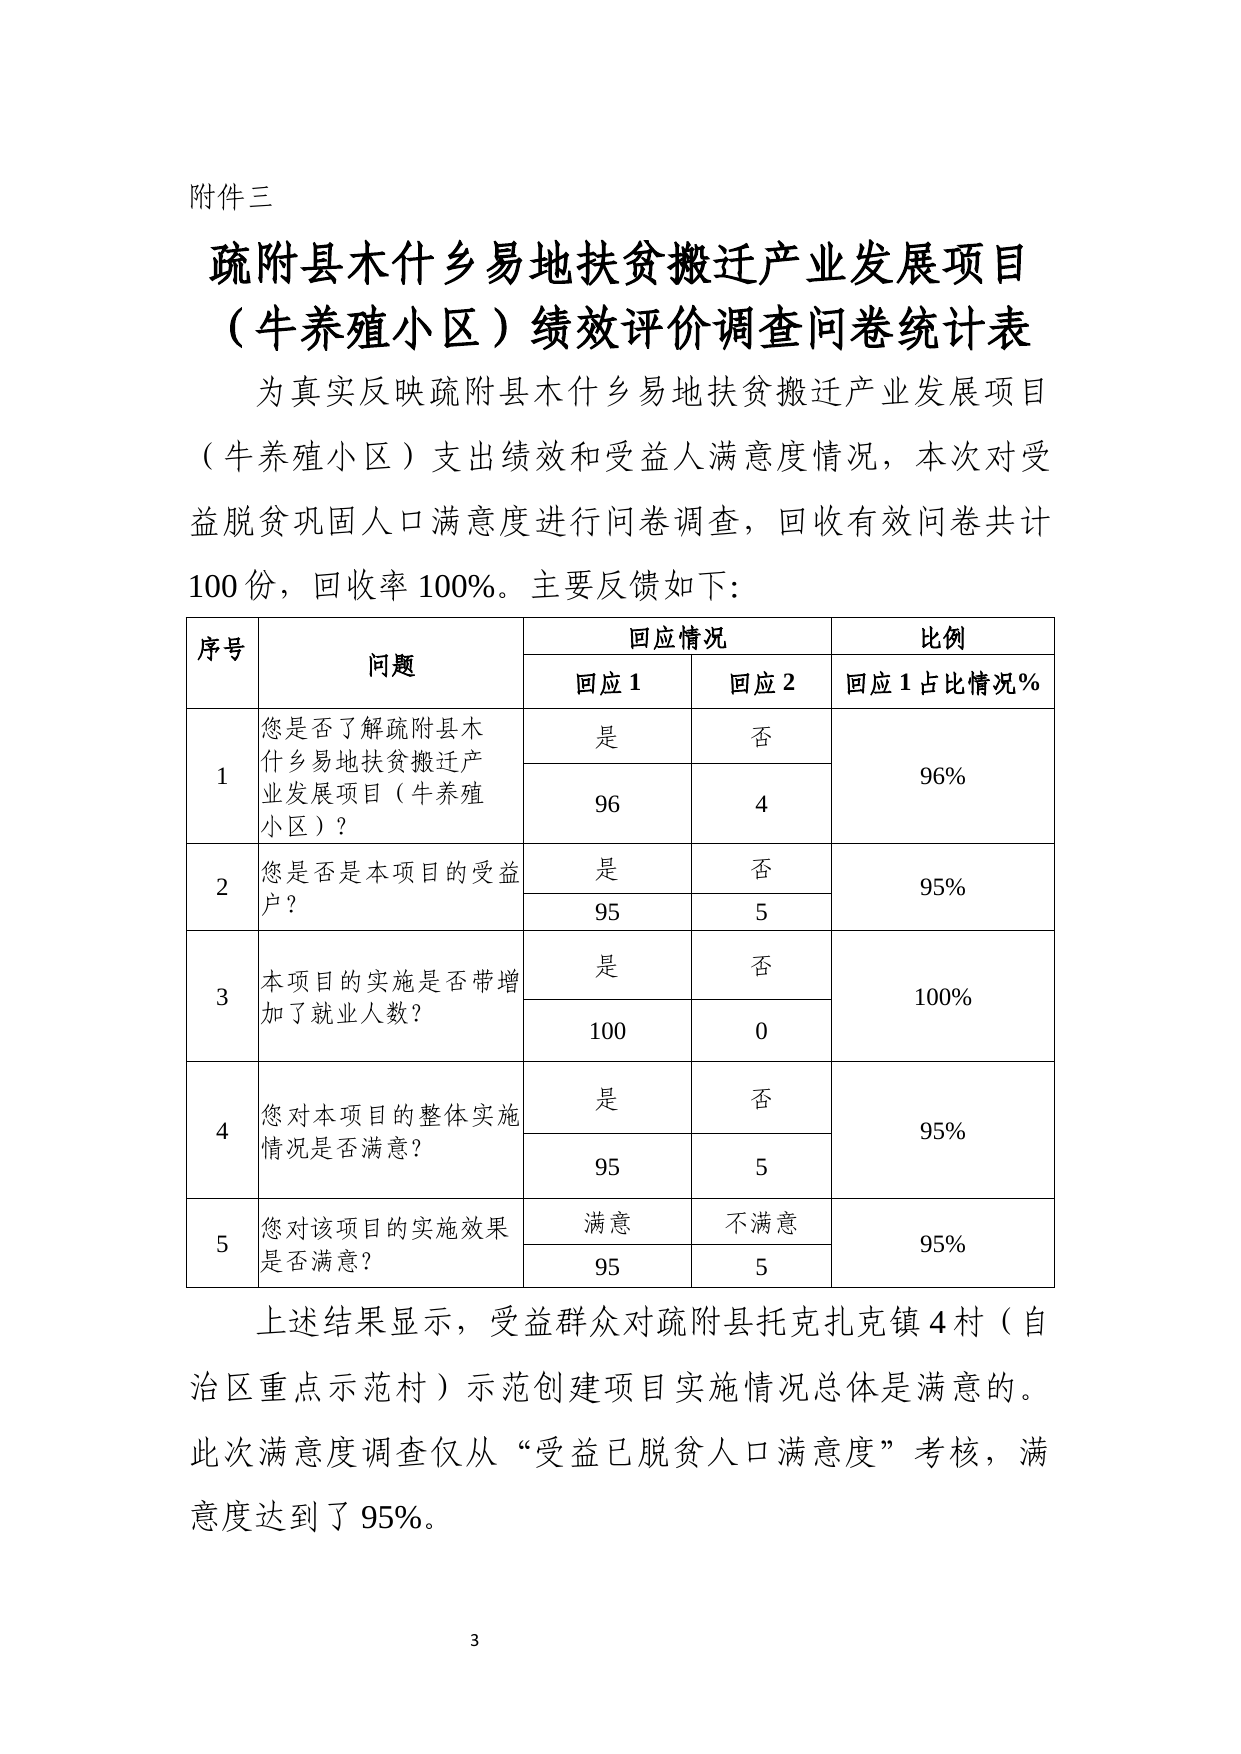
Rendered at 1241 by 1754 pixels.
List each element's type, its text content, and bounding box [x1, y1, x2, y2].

table_cell 是 [524, 709, 691, 763]
table_cell 否 [692, 931, 831, 999]
table_cell 回应2 [692, 655, 831, 708]
table_cell 5 [692, 1245, 831, 1287]
table_cell 5 [187, 1199, 258, 1287]
table_header 问题 [259, 618, 523, 708]
table_cell 您是否了解疏附县木什乡易地扶贫搬迁产业发展项目（牛养殖小区）？ [259, 709, 523, 842]
table_header 序号 [187, 618, 258, 708]
table_cell 满意 [524, 1199, 691, 1244]
table_cell 100 [524, 1000, 691, 1061]
table_cell 95 [524, 1134, 691, 1198]
table_cell 0 [692, 1000, 831, 1061]
table_cell 您对本项目的整体实施情况是否满意？ [259, 1062, 523, 1198]
table_cell 您对该项目的实施效果是否满意？ [259, 1199, 523, 1287]
text 疏附县木什乡易地扶贫搬迁产业发展项目（牛养殖小区）绩效评价调查问卷统计表 [187, 227, 1053, 357]
table_cell 2 [187, 844, 258, 930]
table_cell 5 [692, 894, 831, 930]
text 上述结果显示，受益群众对疏附县托克扎克镇4村（自治区重点示范村）示范创建项目实施情况总体是满意的。此次满意度调查仅从“受益已脱贫人口满意度”考核，满意度达到了95%。 [187, 1288, 1053, 1548]
table_cell 4 [187, 1062, 258, 1198]
table_cell 100% [832, 931, 1054, 1061]
table_cell 回应1 [524, 655, 691, 708]
text 为真实反映疏附县木什乡易地扶贫搬迁产业发展项目（牛养殖小区）支出绩效和受益人满意度情况，本次对受益脱贫巩固人口满意度进行问卷调查，回收有效问卷共计100份，回收率100%。主要反馈如下： [187, 357, 1053, 617]
table_cell 95% [832, 1199, 1054, 1287]
table_cell 您是否是本项目的受益户？ [259, 844, 523, 930]
table_header 比例 [832, 618, 1054, 654]
table_cell 95% [832, 1062, 1054, 1198]
table_cell 3 [187, 931, 258, 1061]
table_cell 否 [692, 1062, 831, 1133]
table_cell 95 [524, 894, 691, 930]
text 附件三 [187, 162, 1053, 227]
table_cell 否 [692, 709, 831, 763]
table_cell 95 [524, 1245, 691, 1287]
table_cell 96 [524, 764, 691, 842]
table_cell 1 [187, 709, 258, 842]
table_cell 是 [524, 1062, 691, 1133]
table_cell 回应1占比情况% [832, 655, 1054, 708]
table_cell 本项目的实施是否带增加了就业人数？ [259, 931, 523, 1061]
table_header 回应情况 [524, 618, 831, 654]
table_cell 是 [524, 931, 691, 999]
table_cell 5 [692, 1134, 831, 1198]
table_cell 不满意 [692, 1199, 831, 1244]
table_cell 96% [832, 709, 1054, 842]
table_cell 否 [692, 844, 831, 893]
table_cell 95% [832, 844, 1054, 930]
table_cell 是 [524, 844, 691, 893]
table_cell 4 [692, 764, 831, 842]
